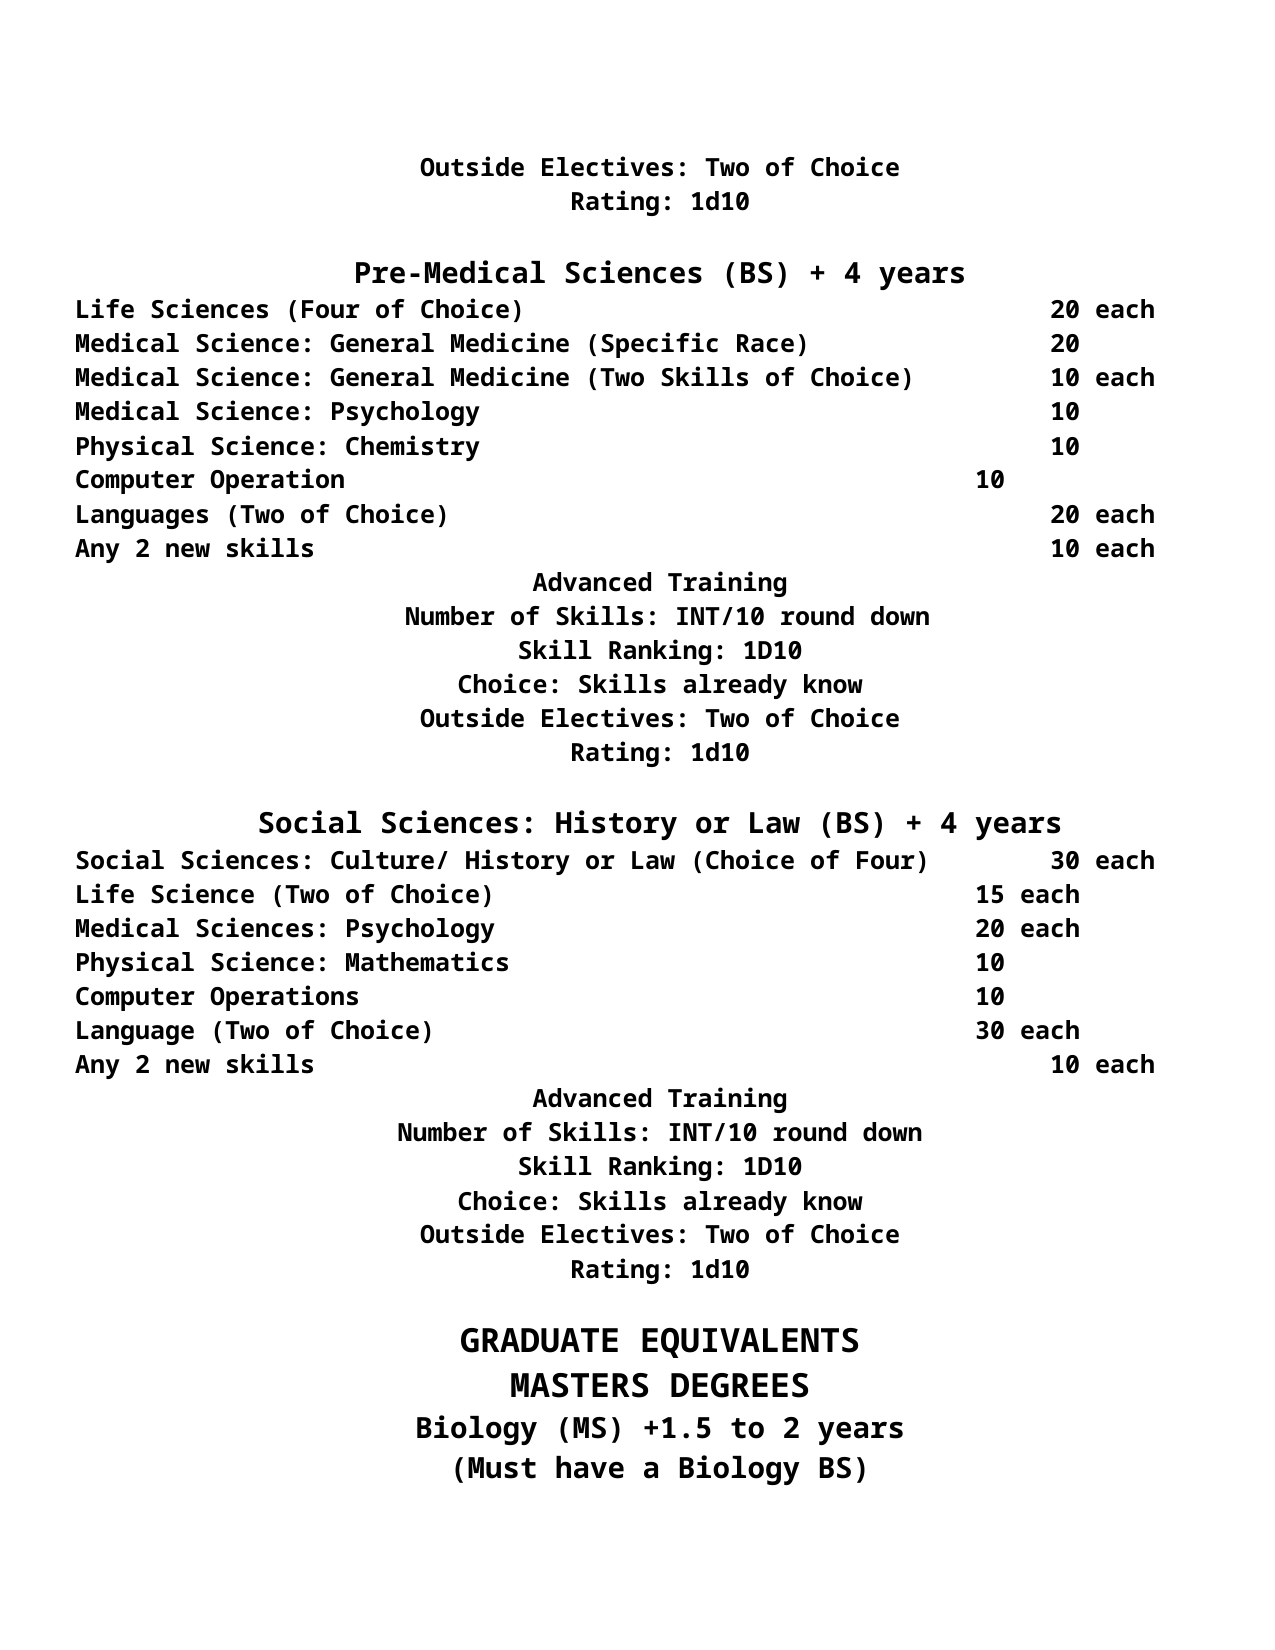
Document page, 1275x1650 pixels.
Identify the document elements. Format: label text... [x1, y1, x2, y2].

text Outside Electives: Two of Choice [75, 701, 1245, 735]
text GRADUATE EQUIVALENTS [75, 1317, 1245, 1362]
text Medical Science: General Medicine (Specific Race) 20 [75, 326, 1245, 360]
text Languages (Two of Choice) 20 each [75, 496, 1245, 530]
text Physical Science: Mathematics 10 [75, 945, 1245, 979]
text Computer Operations 10 [75, 979, 1245, 1013]
text Advanced Training [75, 564, 1245, 598]
text Social Sciences: History or Law (BS) + 4 years [75, 803, 1245, 842]
text Language (Two of Choice) 30 each [75, 1013, 1245, 1047]
text Choice: Skills already know [75, 667, 1245, 701]
text Medical Science: General Medicine (Two Skills of Choice) 10 each [75, 360, 1245, 394]
text Number of Skills: INT/10 round down [75, 1115, 1245, 1149]
text Number of Skills: INT/10 round down [75, 598, 1245, 632]
text Medical Sciences: Psychology 20 each [75, 911, 1245, 945]
text Outside Electives: Two of Choice [75, 150, 1245, 184]
text Rating: 1d10 [75, 184, 1245, 218]
text Skill Ranking: 1D10 [75, 632, 1245, 667]
text Physical Science: Chemistry 10 [75, 428, 1245, 462]
text Life Science (Two of Choice) 15 each [75, 877, 1245, 911]
text Social Sciences: Culture/ History or Law (Choice of Four) 30 each [75, 842, 1245, 877]
text Pre-Medical Sciences (BS) + 4 years [75, 252, 1245, 292]
text Biology (MS) +1.5 to 2 years [75, 1407, 1245, 1447]
text MASTERS DEGREES [75, 1362, 1245, 1407]
text Choice: Skills already know [75, 1183, 1245, 1217]
text Computer Operation 10 [75, 462, 1245, 496]
text Skill Ranking: 1D10 [75, 1149, 1245, 1183]
text Any 2 new skills 10 each [75, 530, 1245, 564]
text Life Sciences (Four of Choice) 20 each [75, 292, 1245, 326]
text Outside Electives: Two of Choice [75, 1217, 1245, 1251]
text Rating: 1d10 [75, 735, 1245, 769]
text (Must have a Biology BS) [75, 1447, 1245, 1487]
text Rating: 1d10 [75, 1251, 1245, 1285]
text Medical Science: Psychology 10 [75, 394, 1245, 428]
text Advanced Training [75, 1081, 1245, 1115]
text Any 2 new skills 10 each [75, 1047, 1245, 1081]
